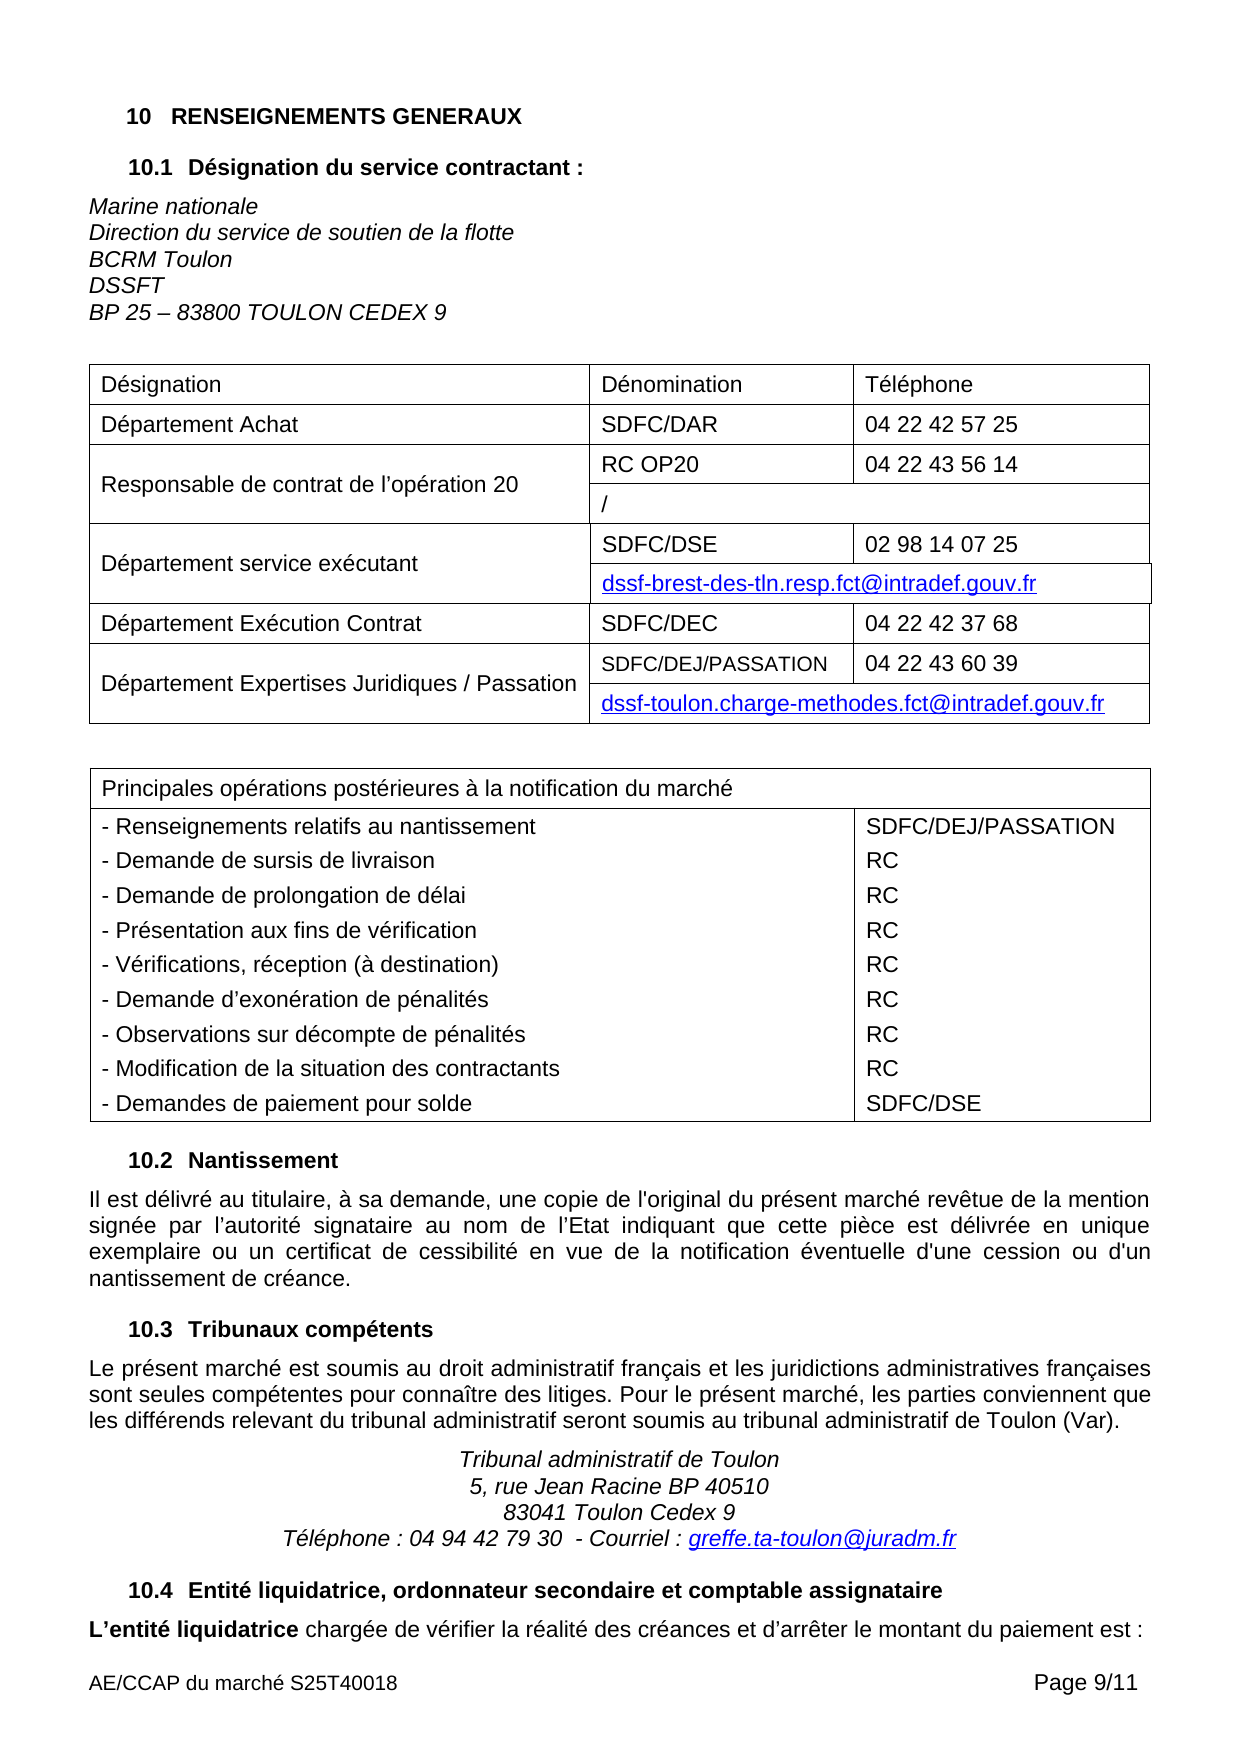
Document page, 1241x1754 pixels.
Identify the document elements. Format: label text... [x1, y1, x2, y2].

text Tribunal administratif de Toulon [89, 1446, 1152, 1473]
table_cell RC OP20 [590, 445, 853, 483]
table_header Désignation [90, 365, 589, 403]
table_cell 02 98 14 07 25 [854, 524, 1149, 563]
table_cell Responsable de contrat de l’opération 20 [90, 445, 589, 523]
text Direction du service de soutien de la flotte [89, 219, 1152, 246]
table_header Dénomination [590, 365, 853, 403]
table_cell Département Exécution Contrat [90, 604, 589, 643]
text BCRM Toulon [89, 246, 1152, 272]
table_cell Département Expertises Juridiques / Passation [90, 644, 589, 723]
table_cell 04 22 43 60 39 [854, 644, 1149, 683]
text Nantissement [128, 1147, 1152, 1173]
text Le présent marché est soumis au droit administratif français et les juridictions administratives françaises sont seules compétentes pour connaître des litiges. Pour le présent marché, les parties conviennent que les différends relevant du tribunal administratif seront soumis au tribunal administratif de Toulon (Var). [89, 1355, 1152, 1434]
text Il est délivré au titulaire, à sa demande, une copie de l'original du présent marché revêtue de la mention signée par l’autorité signataire au nom de l’Etat indiquant que cette pièce est délivrée en unique exemplaire ou un certificat de cessibilité en vue de la notification éventuelle d'une cession ou d'un nantissement de créance. [89, 1186, 1152, 1291]
table_cell Département service exécutant [90, 524, 590, 603]
table_cell dssf-toulon.charge-methodes.fct@intradef.gouv.fr [590, 684, 1149, 723]
table_cell SDFC/DEC [590, 604, 853, 643]
text Entité liquidatrice, ordonnateur secondaire et comptable assignataire [128, 1577, 1152, 1603]
text Téléphone : 04 94 42 79 30 - Courriel : greffe.ta-toulon@juradm.fr [89, 1525, 1152, 1552]
table_cell 04 22 42 37 68 [854, 604, 1149, 643]
text 5, rue Jean Racine BP 40510 [89, 1473, 1152, 1499]
text BP 25 – 83800 TOULON CEDEX 9 [89, 298, 1152, 325]
text 83041 Toulon Cedex 9 [89, 1499, 1152, 1525]
text Tribunaux compétents [128, 1316, 1152, 1342]
table_cell dssf-brest-des-tln.resp.fct@intradef.gouv.fr [591, 564, 1151, 603]
table_cell / [590, 484, 1149, 523]
table_cell - Renseignements relatifs au nantissement - Demande de sursis de livraison - Demande de prolongation de délai - Présentation aux fins de vérification - Vérifications, réception (à destination) - Demande d’exonération de pénalités - Observations sur décompte de pénalités - Modification de la situation des contractants - Demandes de paiement pour solde [91, 809, 854, 1121]
table_header Principales opérations postérieures à la notification du marché [91, 769, 1150, 807]
table_cell 04 22 43 56 14 [854, 445, 1149, 483]
text Désignation du service contractant : [128, 154, 1152, 181]
table_cell SDFC/DSE [591, 524, 853, 563]
text Marine nationale [89, 193, 1152, 219]
table_cell SDFC/DEJ/PASSATION RC RC RC RC RC RC RC SDFC/DSE [855, 809, 1150, 1121]
table_cell Département Achat [90, 405, 589, 443]
table_header Téléphone [854, 365, 1149, 403]
table_cell SDFC/DAR [590, 405, 853, 443]
table_cell 04 22 42 57 25 [854, 405, 1149, 443]
table_cell SDFC/DEJ/PASSATION [590, 644, 853, 683]
subtitle RENSEIGNEMENTS GENERAUX [126, 103, 1152, 129]
text DSSFT [89, 272, 1152, 298]
text L’entité liquidatrice chargée de vérifier la réalité des créances et d’arrêter le montant du paiement est : [89, 1616, 1152, 1642]
